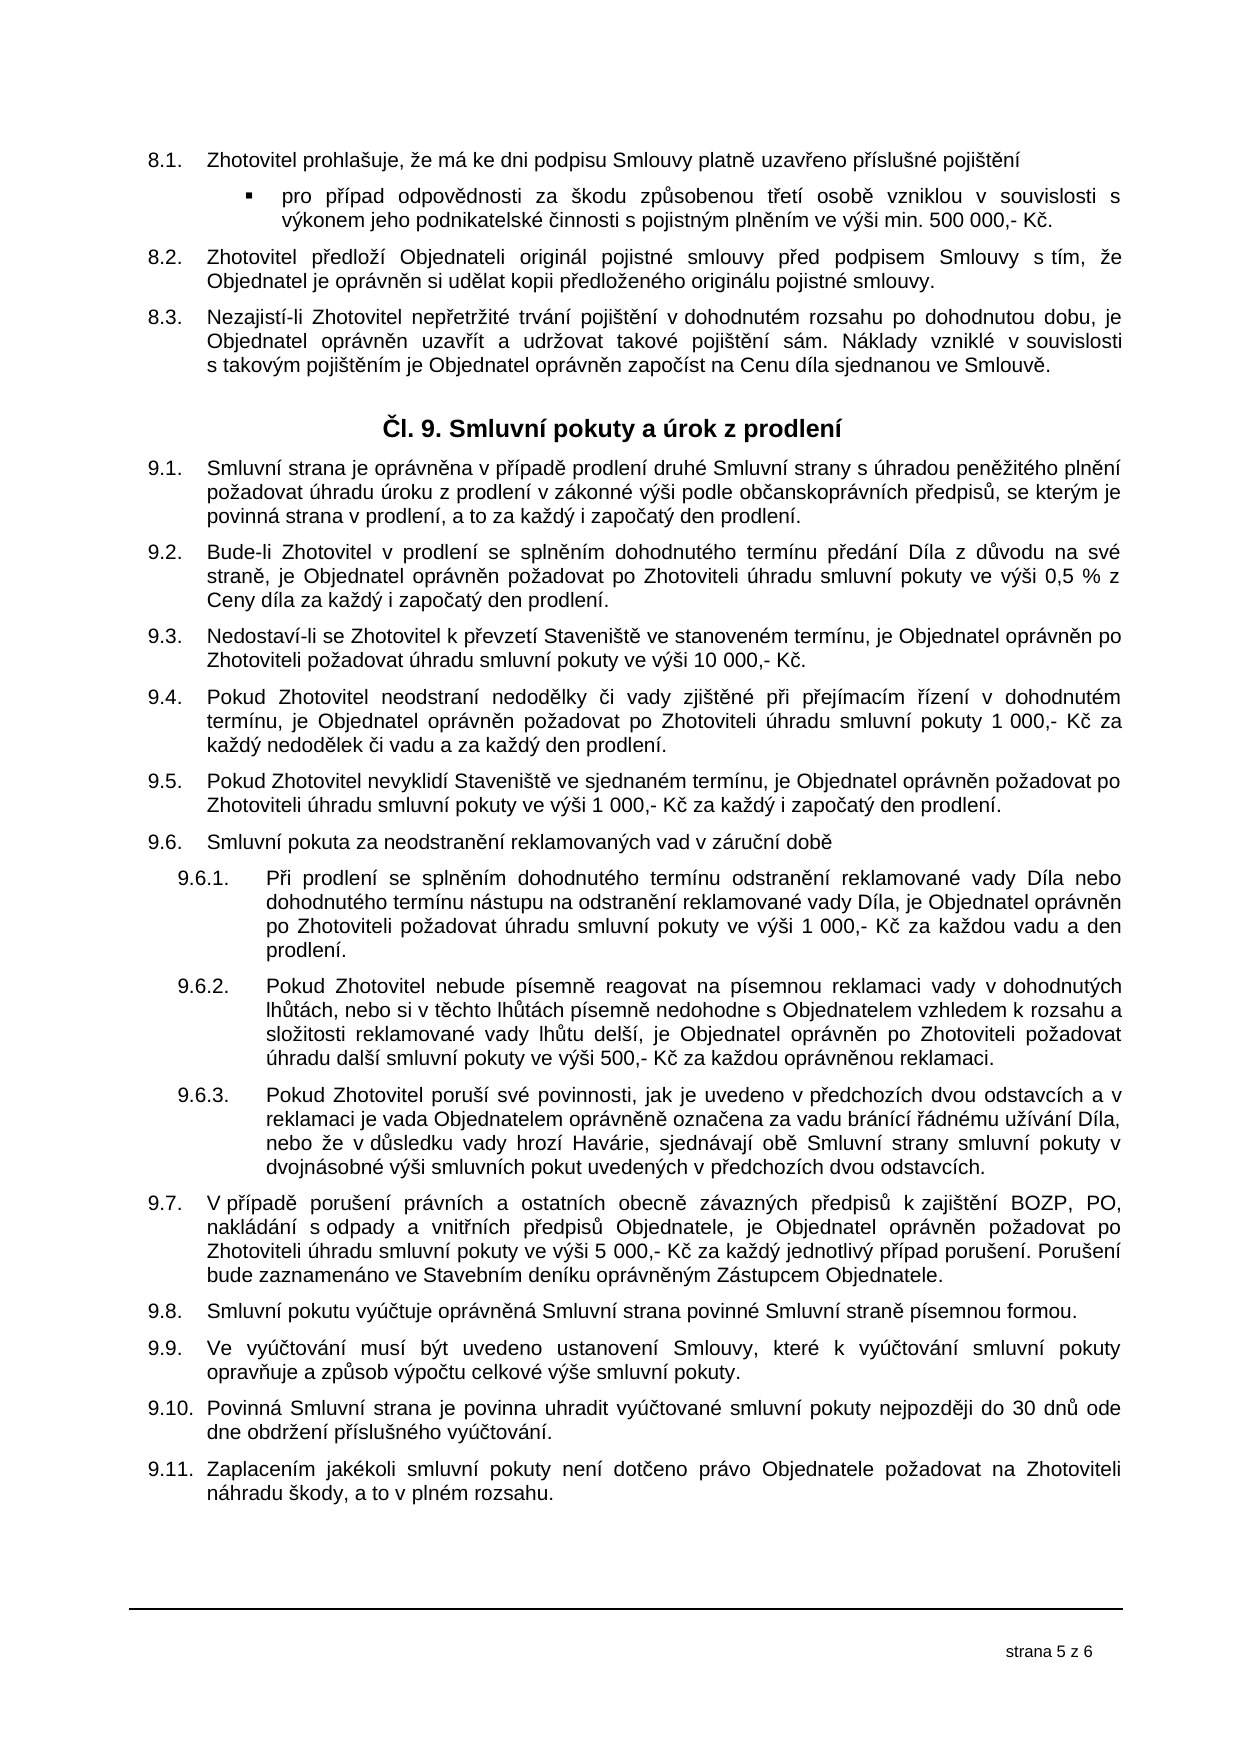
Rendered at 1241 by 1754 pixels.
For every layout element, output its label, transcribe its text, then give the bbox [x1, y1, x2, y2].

text Bude-li Zhotovitel v prodlení se splněním dohodnutého termínu předání Díla z důvodu na své straně, je Objednatel oprávněn požadovat po Zhotoviteli úhradu smluvní pokuty ve výši 0,5 % z Ceny díla za každý i započatý den prodlení. [148, 540, 1122, 612]
text Pokud Zhotovitel poruší své povinnosti, jak je uvedeno v předchozích dvou odstavcích a v reklamaci je vada Objednatelem oprávněně označena za vadu bránící řádnému užívání Díla, nebo že v důsledku vady hrozí Havárie, sjednávají obě Smluvní strany smluvní pokuty v dvojnásobné výši smluvních pokut uvedených v předchozích dvou odstavcích. [177, 1083, 1122, 1178]
text Smluvní pokuta za neodstranění reklamovaných vad v záruční době [148, 829, 1122, 853]
list pro případ odpovědnosti za škodu způsobenou třetí osobě vzniklou v souvislosti s výkonem jeho podnikatelské činnosti s pojistným plněním ve výši min. 500 000,- Kč. [244, 184, 1122, 232]
text Smluvní strana je oprávněna v případě prodlení druhé Smluvní strany s úhradou peněžitého plnění požadovat úhradu úroku z prodlení v zákonné výši podle občanskoprávních předpisů, se kterým je povinná strana v prodlení, a to za každý i započatý den prodlení. [148, 456, 1122, 527]
text Ve vyúčtování musí být uvedeno ustanovení Smlouvy, které k vyúčtování smluvní pokuty opravňuje a způsob výpočtu celkové výše smluvní pokuty. [148, 1336, 1122, 1384]
text Při prodlení se splněním dohodnutého termínu odstranění reklamované vady Díla nebo dohodnutého termínu nástupu na odstranění reklamované vady Díla, je Objednatel oprávněn po Zhotoviteli požadovat úhradu smluvní pokuty ve výši 1 000,- Kč za každou vadu a den prodlení. [177, 866, 1122, 962]
text Smluvní pokutu vyúčtuje oprávněná Smluvní strana povinné Smluvní straně písemnou formou. [148, 1299, 1122, 1323]
text Nezajistí-li Zhotovitel nepřetržité trvání pojištění v dohodnutém rozsahu po dohodnutou dobu, je Objednatel oprávněn uzavřít a udržovat takové pojištění sám. Náklady vzniklé v souvislosti s takovým pojištěním je Objednatel oprávněn započíst na Cenu díla sjednanou ve Smlouvě. [148, 305, 1122, 377]
text Zhotovitel předloží Objednateli originál pojistné smlouvy před podpisem Smlouvy s tím, že Objednatel je oprávněn si udělat kopii předloženého originálu pojistné smlouvy. [148, 244, 1122, 292]
text V případě porušení právních a ostatních obecně závazných předpisů k zajištění BOZP, PO, nakládání s odpady a vnitřních předpisů Objednatele, je Objednatel oprávněn požadovat po Zhotoviteli úhradu smluvní pokuty ve výši 5 000,- Kč za každý jednotlivý případ porušení. Porušení bude zaznamenáno ve Stavebním deníku oprávněným Zástupcem Objednatele. [148, 1191, 1122, 1287]
text Zhotovitel prohlašuje, že má ke dni podpisu Smlouvy platně uzavřeno příslušné pojištění [148, 148, 1122, 172]
text Nedostaví-li se Zhotovitel k převzetí Staveniště ve stanoveném termínu, je Objednatel oprávněn po Zhotoviteli požadovat úhradu smluvní pokuty ve výši 10 000,- Kč. [148, 624, 1122, 672]
text Pokud Zhotovitel nevyklidí Staveniště ve sjednaném termínu, je Objednatel oprávněn požadovat po Zhotoviteli úhradu smluvní pokuty ve výši 1 000,- Kč za každý i započatý den prodlení. [148, 769, 1122, 817]
text Povinná Smluvní strana je povinna uhradit vyúčtované smluvní pokuty nejpozději do 30 dnů ode dne obdržení příslušného vyúčtování. [148, 1396, 1122, 1444]
text Smluvní pokuty a úrok z prodlení [102, 414, 1122, 443]
text Zaplacením jakékoli smluvní pokuty není dotčeno právo Objednatele požadovat na Zhotoviteli náhradu škody, a to v plném rozsahu. [148, 1457, 1122, 1504]
text Pokud Zhotovitel neodstraní nedodělky či vady zjištěné při přejímacím řízení v dohodnutém termínu, je Objednatel oprávněn požadovat po Zhotoviteli úhradu smluvní pokuty 1 000,- Kč za každý nedodělek či vadu a za každý den prodlení. [148, 685, 1122, 757]
text Pokud Zhotovitel nebude písemně reagovat na písemnou reklamaci vady v dohodnutých lhůtách, nebo si v těchto lhůtách písemně nedohodne s Objednatelem vzhledem k rozsahu a složitosti reklamované vady lhůtu delší, je Objednatel oprávněn po Zhotoviteli požadovat úhradu další smluvní pokuty ve výši 500,- Kč za každou oprávněnou reklamaci. [177, 974, 1122, 1070]
